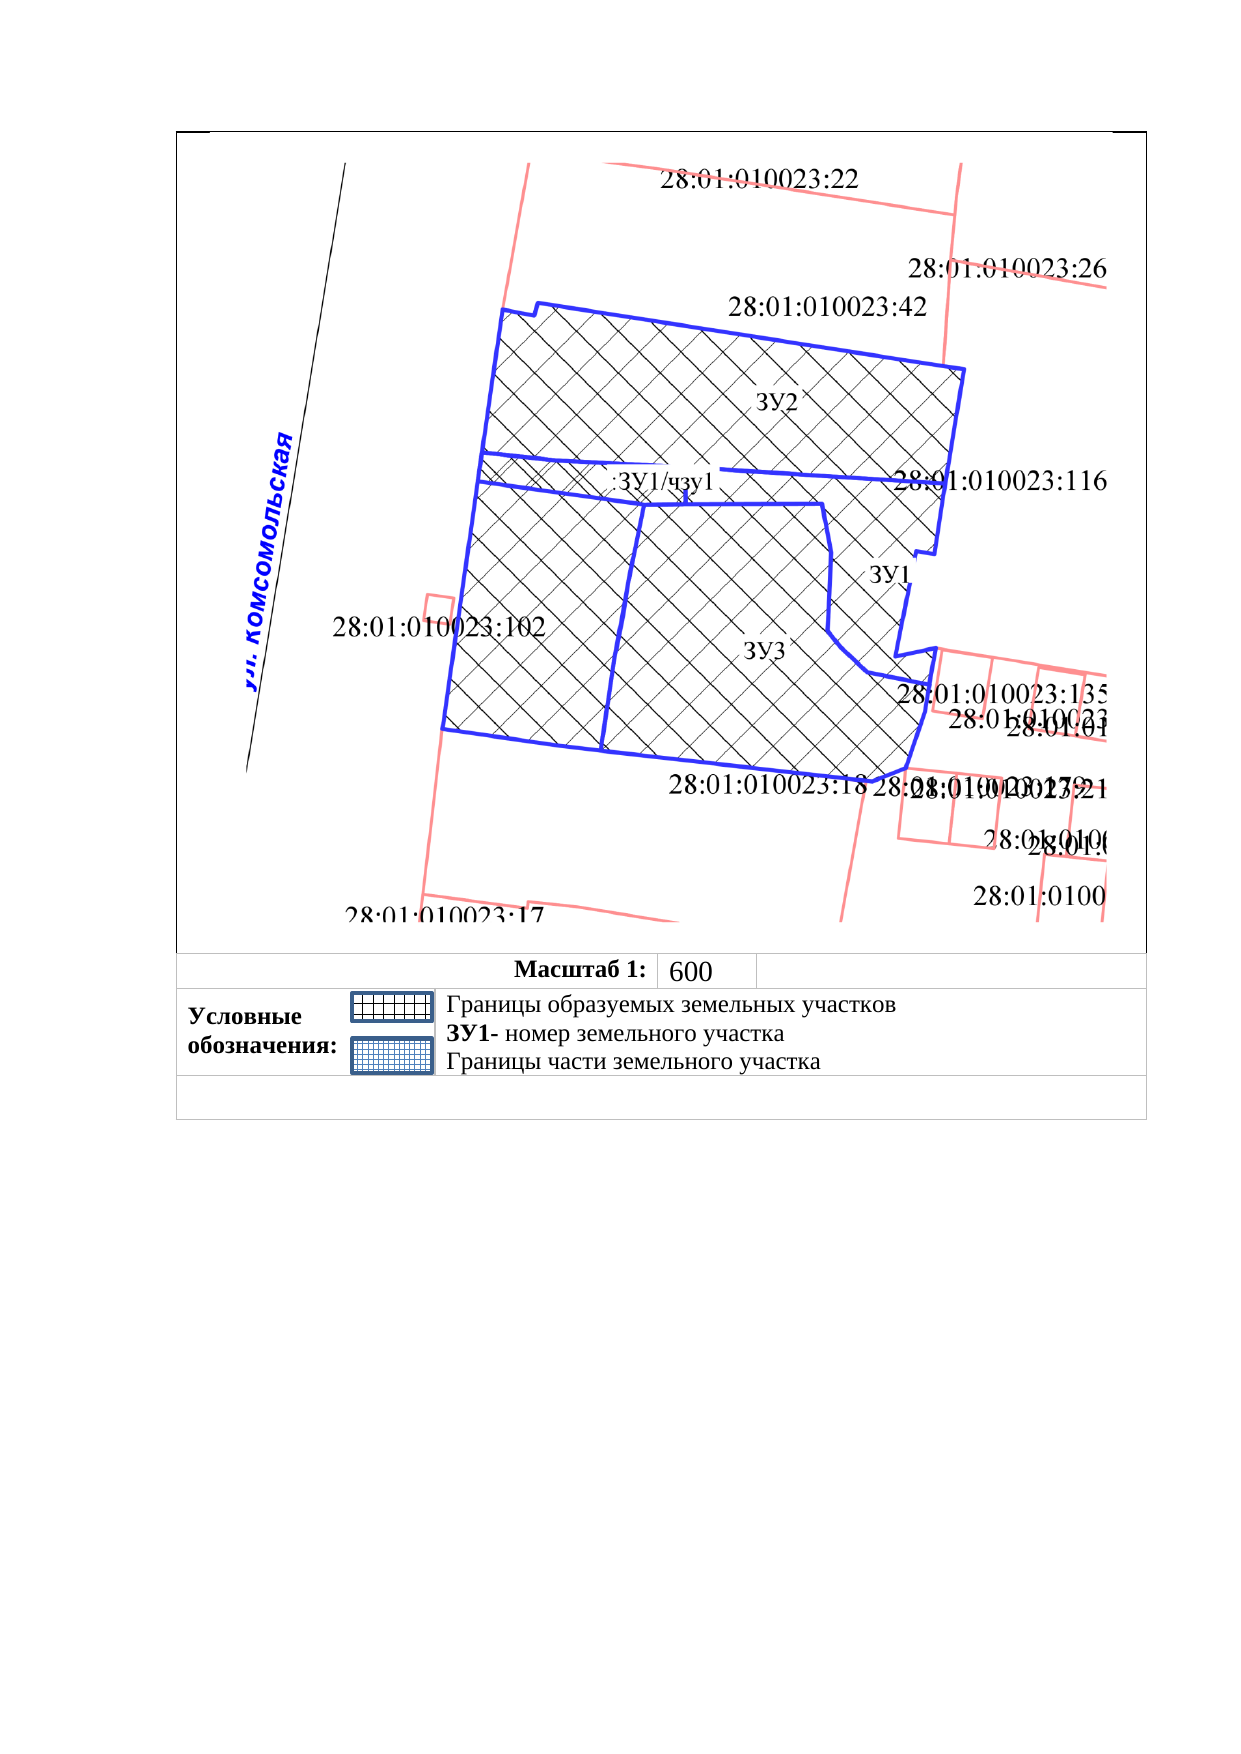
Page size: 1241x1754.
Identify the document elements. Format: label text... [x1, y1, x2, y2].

picture [209, 132, 1113, 925]
table_cell [177, 1076, 1146, 1118]
table_cell [757, 954, 1146, 988]
table_cell [177, 133, 1146, 953]
table_cell Границы образуемых земельных участков ЗУ1- номер земельного участка Границы части земельного участка [436, 989, 1146, 1075]
table_cell Условные обозначения: [177, 989, 434, 1075]
table_cell Масштаб 1: [177, 954, 657, 988]
table_cell 600 [658, 954, 756, 988]
